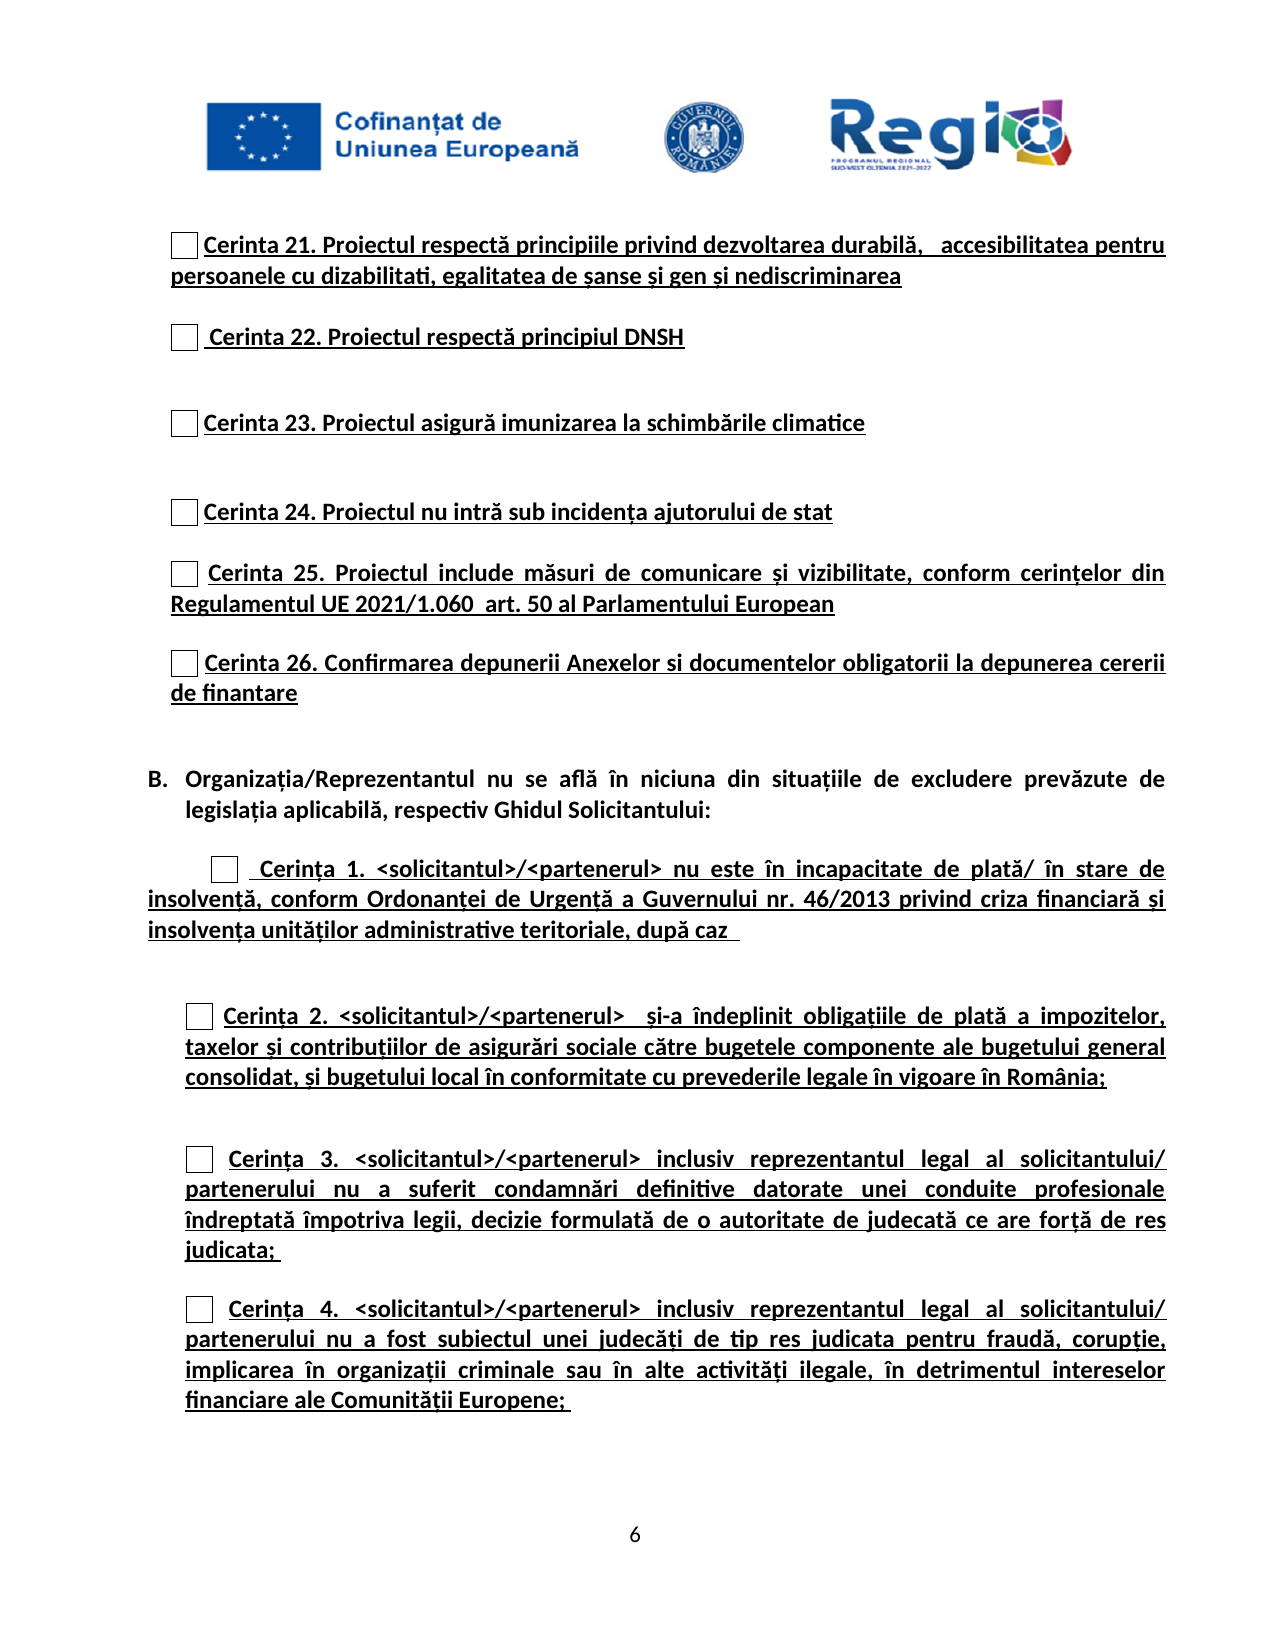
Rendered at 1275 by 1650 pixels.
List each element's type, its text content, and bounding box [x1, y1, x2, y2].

list Organizația/Reprezentantul nu se află în niciuna din situațiile de excludere prevăzute de legislația aplicabilă, respectiv Ghidul Solicitantului: [148, 764, 1166, 825]
list Cerinta 22. Proiectul respectă principiul DNSH [170, 321, 1166, 351]
list Cerinta 23. Proiectul asigură imunizarea la schimbările climatice [170, 407, 1166, 438]
list Cerința 2. <solicitantul>/<partenerul> şi-a îndeplinit obligaţiile de plată a impozitelor, taxelor şi contribuţiilor de asigurări sociale către bugetele componente ale bugetului general consolidat, și bugetului local în conformitate cu prevederile legale în vigoare în România; [185, 1000, 1166, 1057]
list Cerinta 26. Confirmarea depunerii Anexelor si documentelor obligatorii la depunerea cererii de finantare [170, 647, 1166, 708]
list Cerinta 24. Proiectul nu intră sub incidenţa ajutorului de stat [170, 497, 1166, 527]
list Cerința 2. <solicitantul>/<partenerul> şi-a îndeplinit obligaţiile de plată a impozitelor, taxelor şi contribuţiilor de asigurări sociale către bugetele componente ale bugetului general consolidat, și bugetului local în conformitate cu prevederile legale în vigoare în România; [185, 1059, 1166, 1092]
list Cerința 3. <solicitantul>/<partenerul> inclusiv reprezentantul legal al solicitantului/ partenerului nu a suferit condamnări definitive datorate unei conduite profesionale îndreptată împotriva legii, decizie formulată de o autoritate de judecată ce are forţă de res judicata; [185, 1201, 1166, 1230]
list Cerința 3. <solicitantul>/<partenerul> inclusiv reprezentantul legal al solicitantului/ partenerului nu a suferit condamnări definitive datorate unei conduite profesionale îndreptată împotriva legii, decizie formulată de o autoritate de judecată ce are forţă de res judicata; [185, 1231, 1166, 1265]
text Cerința 1. <solicitantul>/<partenerul> nu este în incapacitate de plată/ în stare de insolvenţă, conform Ordonanței de Urgență a Guvernului nr. 46/2013 privind criza financiară și insolvența unităților administrative teritoriale, după caz [148, 853, 1166, 909]
list Cerința 4. <solicitantul>/<partenerul> inclusiv reprezentantul legal al solicitantului/ partenerului nu a fost subiectul unei judecăţi de tip res judicata pentru fraudă, corupţie, implicarea în organizaţii criminale sau în alte activităţi ilegale, în detrimentul intereselor financiare ale Comunităţii Europene; [185, 1351, 1166, 1380]
list Cerința 4. <solicitantul>/<partenerul> inclusiv reprezentantul legal al solicitantului/ partenerului nu a fost subiectul unei judecăţi de tip res judicata pentru fraudă, corupţie, implicarea în organizaţii criminale sau în alte activităţi ilegale, în detrimentul intereselor financiare ale Comunităţii Europene; [185, 1293, 1166, 1349]
picture [170, 73, 1100, 199]
list Cerința 4. <solicitantul>/<partenerul> inclusiv reprezentantul legal al solicitantului/ partenerului nu a fost subiectul unei judecăţi de tip res judicata pentru fraudă, corupţie, implicarea în organizaţii criminale sau în alte activităţi ilegale, în detrimentul intereselor financiare ale Comunităţii Europene; [185, 1381, 1166, 1415]
list Cerința 3. <solicitantul>/<partenerul> inclusiv reprezentantul legal al solicitantului/ partenerului nu a suferit condamnări definitive datorate unei conduite profesionale îndreptată împotriva legii, decizie formulată de o autoritate de judecată ce are forţă de res judicata; [185, 1143, 1166, 1199]
text Cerința 1. <solicitantul>/<partenerul> nu este în incapacitate de plată/ în stare de insolvenţă, conform Ordonanței de Urgență a Guvernului nr. 46/2013 privind criza financiară și insolvența unităților administrative teritoriale, după caz [148, 911, 1166, 944]
list Cerinta 25. Proiectul include măsuri de comunicare și vizibilitate, conform cerințelor din Regulamentul UE 2021/1.060 art. 50 al Parlamentului European [170, 558, 1166, 619]
list Cerinta 21. Proiectul respectă principiile privind dezvoltarea durabilă, accesibilitatea pentru persoanele cu dizabilitati, egalitatea de şanse şi gen şi nediscriminarea [170, 229, 1166, 290]
